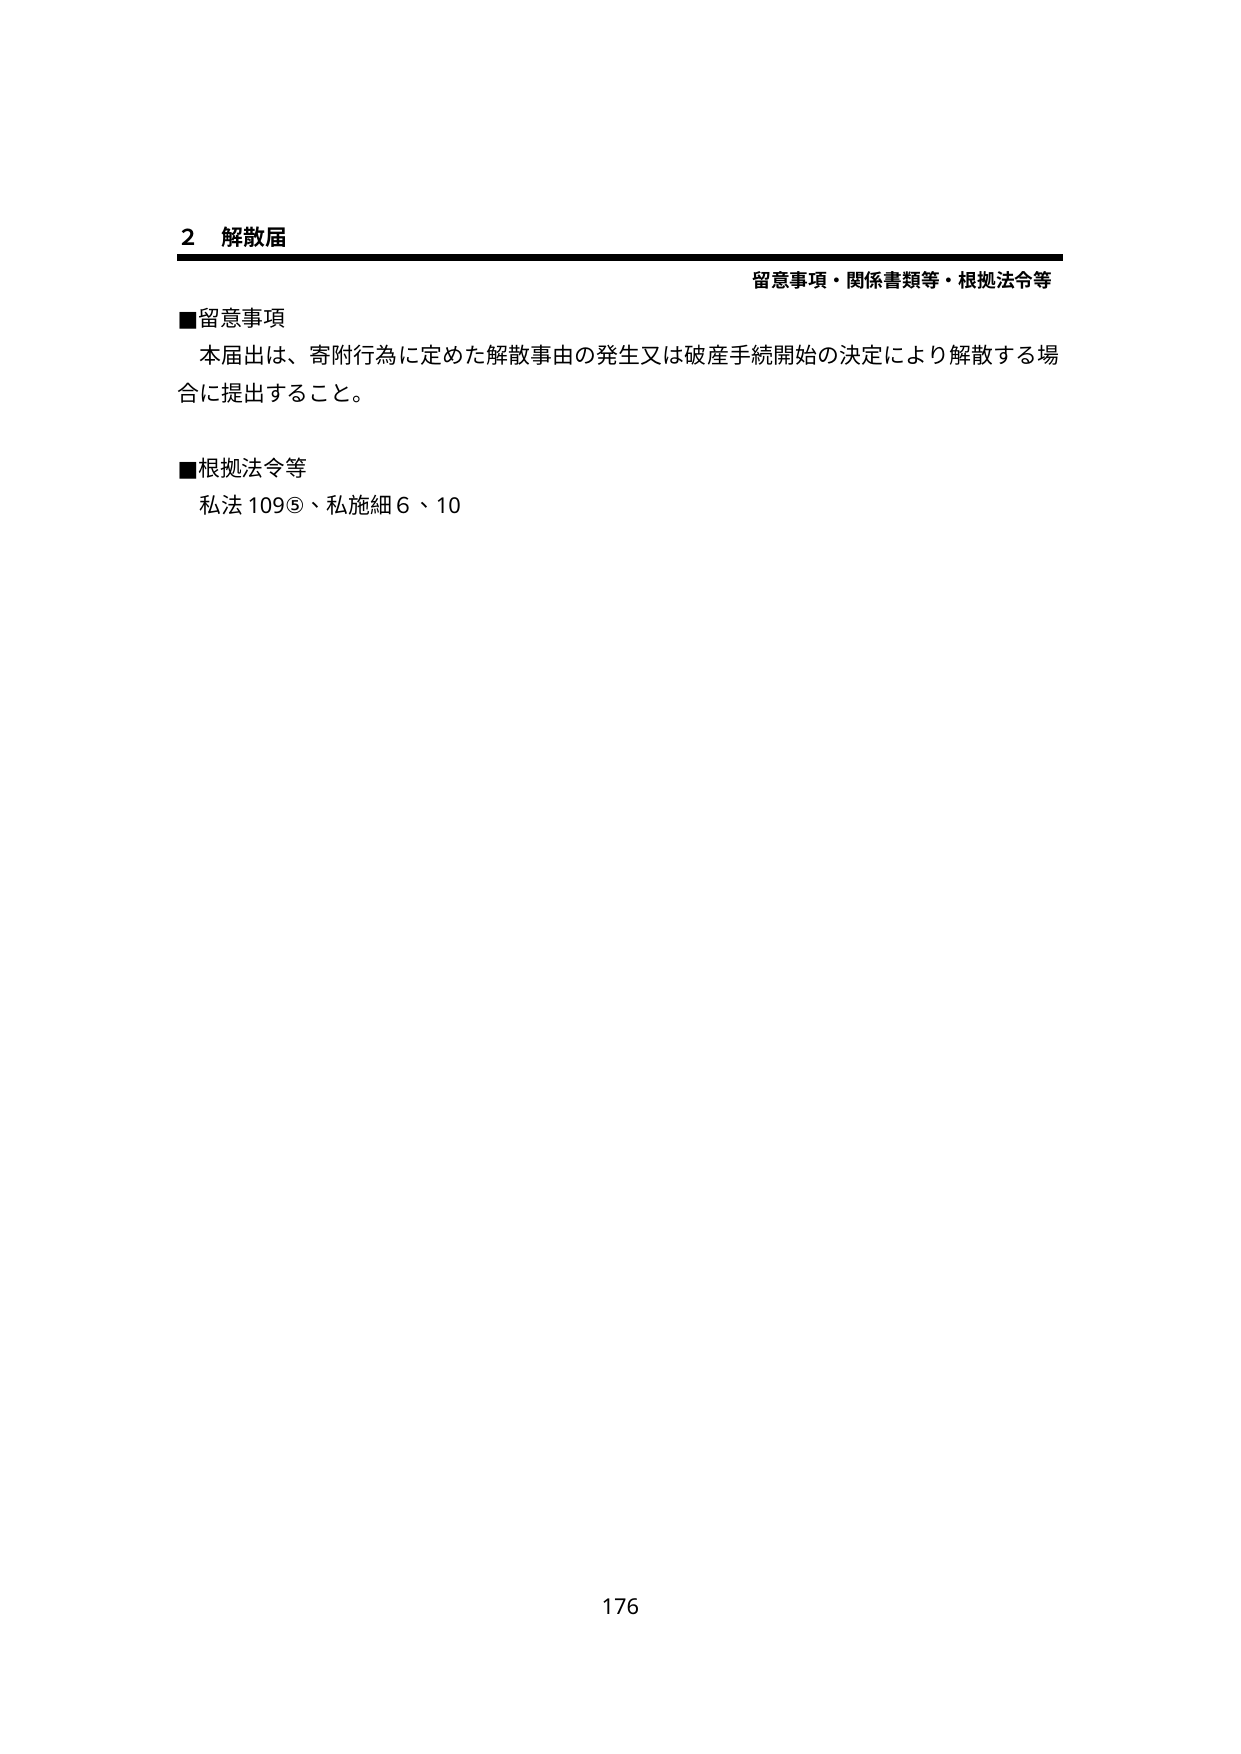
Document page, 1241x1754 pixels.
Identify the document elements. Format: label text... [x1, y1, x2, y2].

text ■根拠法令等 [177, 448, 1063, 486]
text ■留意事項 [177, 298, 1063, 336]
text 本届出は、寄附行為に定めた解散事由の発生又は破産手続開始の決定により解散する場合に提出すること。 [177, 336, 1063, 411]
table_header 留意事項・関係書類等・根拠法令等 [177, 261, 1063, 298]
text 私法109⑤、私施細６、10 [177, 486, 1063, 523]
text ２ 解散届 [177, 217, 1063, 254]
